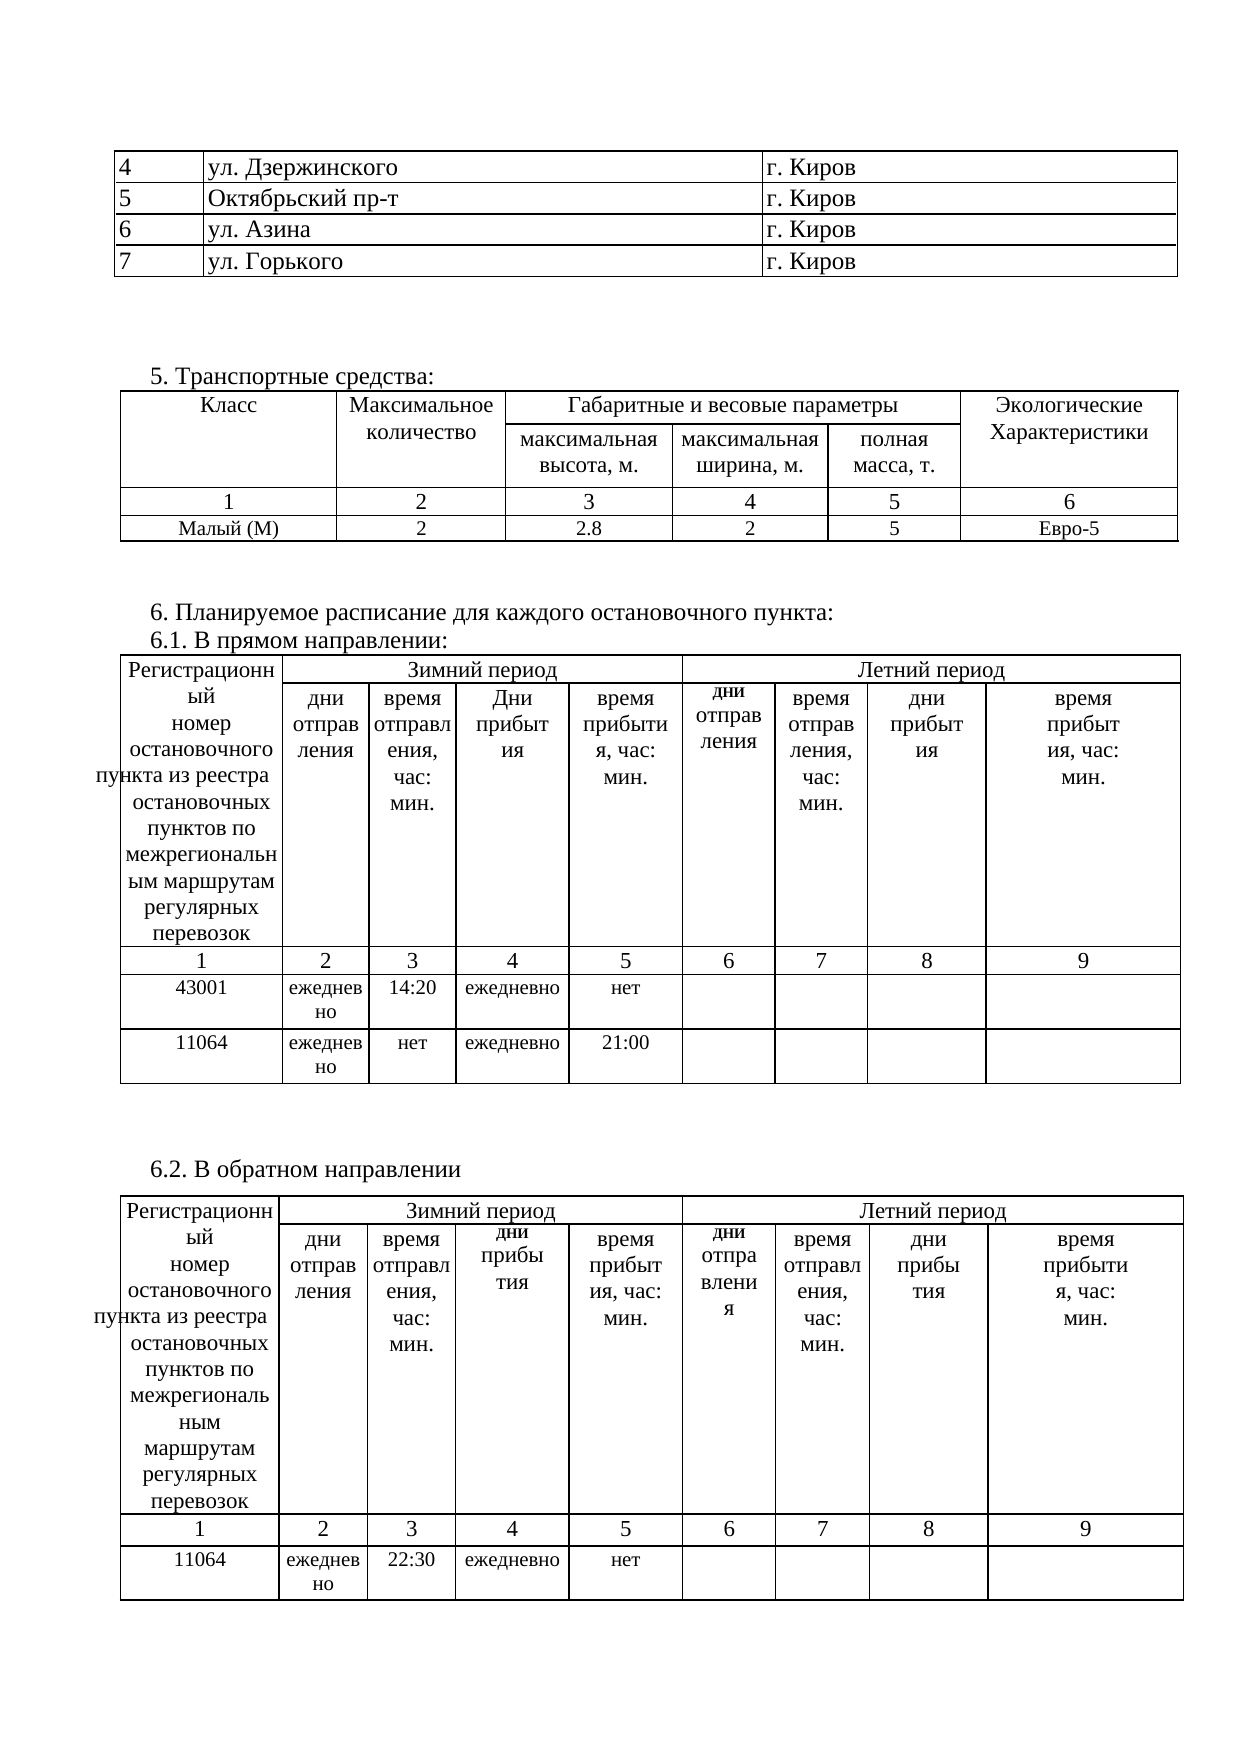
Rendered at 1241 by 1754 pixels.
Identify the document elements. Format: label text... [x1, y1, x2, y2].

table_cell 2.8 [506, 516, 672, 540]
text 6.2. В обратном направлении [150, 1154, 1090, 1183]
table_cell ДНИ отпра влени я [683, 1225, 775, 1513]
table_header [121, 1197, 278, 1513]
table_cell 6 [683, 947, 774, 974]
table_cell 2 [280, 1515, 367, 1545]
table_cell 4 [457, 947, 568, 974]
table_cell г. Киров [763, 152, 1177, 181]
table_cell [987, 975, 1180, 1028]
table_header Зимний период [283, 656, 682, 682]
table_cell Дни прибыт ия [457, 684, 568, 946]
table_cell 2 [673, 516, 827, 540]
table_cell 5 [115, 183, 203, 213]
table_cell 14:20 [370, 975, 455, 1028]
table_cell 5 [570, 947, 682, 974]
table_cell 43001 [121, 975, 282, 1028]
table_cell ежедневно [457, 1030, 568, 1082]
table_cell время прибыти я, час: мин. [570, 684, 682, 946]
table_cell 6 [115, 214, 203, 244]
table_cell 5 [829, 516, 960, 540]
table_header Регистрационный номер остановочного пункта из реестра остановочных пунктов по межрегиональным маршрутам регулярных перевозок [121, 656, 282, 946]
table_cell 3 [506, 488, 672, 514]
table_cell 1 [121, 1515, 278, 1545]
table_cell ДНИ прибы тия [456, 1225, 568, 1513]
table_cell 2 [337, 516, 505, 540]
table_cell Октябрьский пр-т [204, 183, 762, 213]
table_cell [683, 1030, 774, 1082]
table_cell 22:30 [368, 1547, 455, 1599]
table_cell максимальная высота, м. [506, 425, 672, 487]
table_cell дни прибы тия [870, 1225, 987, 1513]
table_cell [683, 975, 774, 1028]
table_cell г. Киров [763, 213, 1177, 244]
table_cell [776, 1547, 869, 1599]
table_cell 4 [673, 488, 827, 514]
table_cell г. Киров [763, 181, 1177, 213]
table_cell 2 [337, 488, 505, 514]
table_cell максимальная ширина, м. [673, 425, 827, 487]
table_cell [683, 1547, 775, 1599]
table_cell 6 [683, 1515, 775, 1545]
table_cell 3 [370, 947, 455, 974]
table_cell ежедневно [283, 1030, 368, 1082]
text 6.1. В прямом направлении: [150, 626, 1090, 654]
table_cell ежедневно [283, 975, 368, 1028]
table_cell нет [370, 1030, 455, 1082]
table_cell ежедневно [457, 975, 568, 1028]
table_cell 5 [829, 488, 960, 514]
table_header Класс [121, 392, 336, 487]
table_cell время прибыт ия, час: мин. [570, 1225, 682, 1513]
table_cell [989, 1547, 1183, 1599]
table_cell нет [570, 975, 682, 1028]
table_cell 5 [570, 1515, 682, 1545]
table_header Зимний период [280, 1197, 682, 1223]
table_cell дни отправ ления [280, 1225, 367, 1513]
table_cell г. Киров [763, 244, 1177, 276]
table_header Летний период [683, 1197, 1183, 1223]
table_cell время прибыт ия, час: мин. [987, 684, 1180, 946]
table_cell [987, 1030, 1180, 1082]
table_cell 21:00 [570, 1030, 682, 1082]
table_cell 7 [776, 1515, 869, 1545]
table_cell время отправл ения, час: мин. [776, 1225, 869, 1513]
table_cell Малый (М) [121, 516, 336, 540]
table_cell 4 [115, 152, 203, 181]
table_header Летний период [683, 656, 1180, 682]
table_cell [870, 1547, 987, 1599]
table_cell 9 [989, 1515, 1183, 1545]
text 5. Транспортные средства: [150, 361, 1090, 390]
table_header Экологические Характеристики [961, 392, 1177, 487]
table_cell 4 [456, 1515, 568, 1545]
table_header Габаритные и весовые параметры [506, 392, 960, 423]
table_cell ежедневно [280, 1547, 367, 1599]
table_cell [776, 1030, 867, 1082]
table_cell дни отправ ления [283, 684, 368, 946]
table_cell ул. Горького [204, 246, 762, 276]
table_cell нет [570, 1547, 682, 1599]
table_cell 2 [283, 947, 368, 974]
table_cell дни прибыт ия [868, 684, 985, 946]
table_header Максимальное количество [337, 392, 505, 487]
table_cell [776, 975, 867, 1028]
table_cell 6 [961, 488, 1177, 514]
table_cell время отправ ления, час: мин. [776, 684, 867, 946]
table_cell [868, 1030, 985, 1082]
table_cell время отправл ения, час: мин. [370, 684, 455, 946]
table_cell 7 [776, 947, 867, 974]
table_cell 11064 [121, 1547, 278, 1599]
table_cell 3 [368, 1515, 455, 1545]
table_cell [868, 975, 985, 1028]
table_cell ул. Азина [204, 215, 762, 244]
table_cell ДНИ отправ ления [683, 684, 774, 946]
table_cell 7 [115, 245, 203, 276]
table_cell 1 [121, 947, 282, 974]
table_cell 11064 [121, 1030, 282, 1082]
table_cell 9 [987, 947, 1180, 974]
table_cell ежедневно [456, 1547, 568, 1599]
table_cell ул. Дзержинского [204, 152, 762, 181]
table_cell 8 [868, 947, 985, 974]
table_cell время прибыти я, час: мин. [989, 1225, 1183, 1513]
table_cell Евро-5 [961, 516, 1177, 540]
table_cell полная масса, т. [829, 425, 960, 487]
table_cell время отправл ения, час: мин. [368, 1225, 455, 1513]
text 6. Планируемое расписание для каждого остановочного пункта: [150, 597, 1090, 626]
table_cell 1 [121, 488, 336, 514]
table_cell 8 [870, 1515, 987, 1545]
